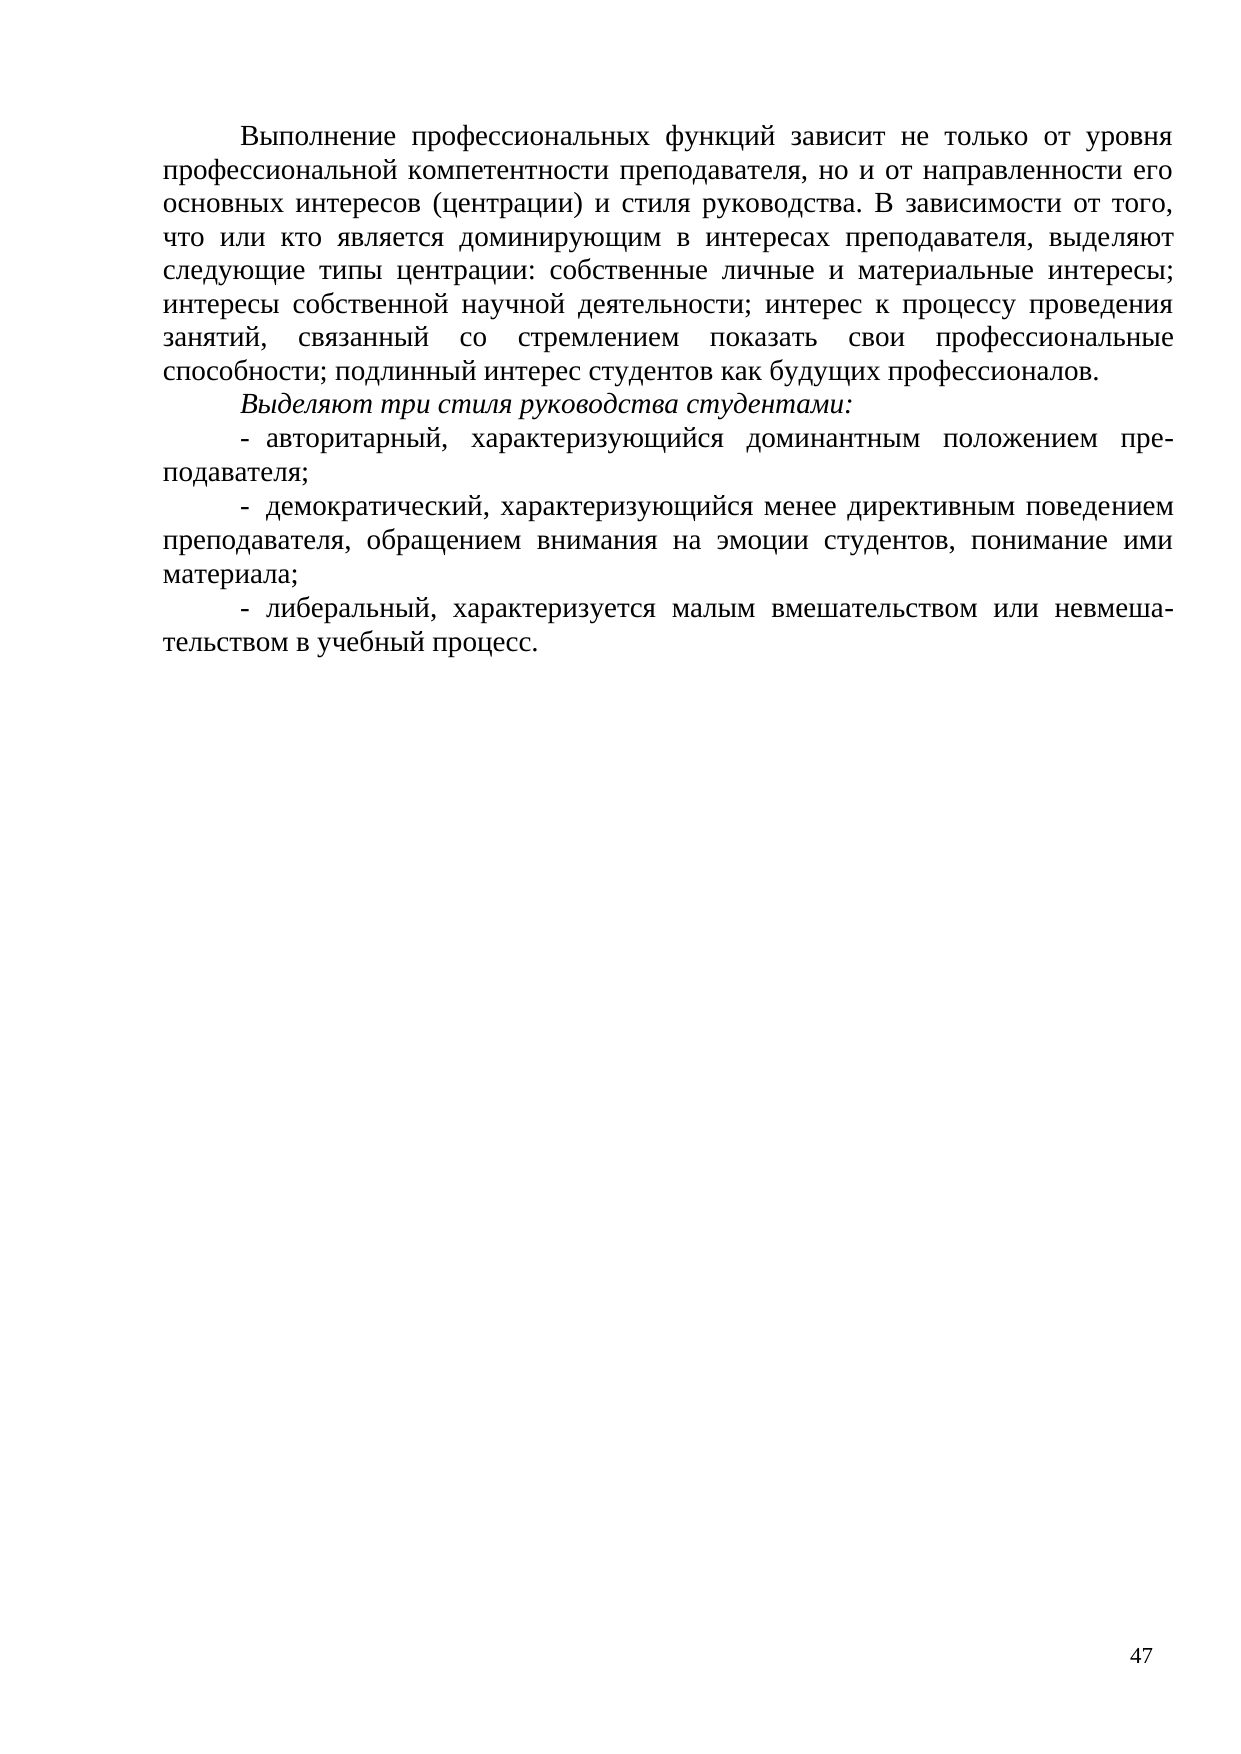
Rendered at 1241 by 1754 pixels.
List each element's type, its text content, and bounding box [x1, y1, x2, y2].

text Выполнение профессиональных функций зависит не только от уровня профессиональной компетентности преподавателя, но и от направленности его основных интересов (центрации) и стиля руководства. В зависимости от того, что или кто является доминирующим в интересах преподавателя, выделяют следующие типы центрации: собственные личные и материальные интересы; интересы собственной научной деятельности; интерес к процессу проведения занятий, связанный со стремлением показать свои профессиональные способности; подлинный интерес студентов как будущих профессионалов. [163, 119, 1174, 387]
list либеральный, характеризуется малым вмешательством или невмешательством в учебный процесс. [163, 590, 1174, 658]
list авторитарный, характеризующийся доминантным положением преподавателя; [163, 421, 1174, 488]
text Выделяют три стиля руководства студентами: [163, 387, 1174, 421]
list демократический, характеризующийся менее директивным поведением преподавателя, обращением внимания на эмоции студентов, понимание ими материала; [163, 488, 1174, 590]
